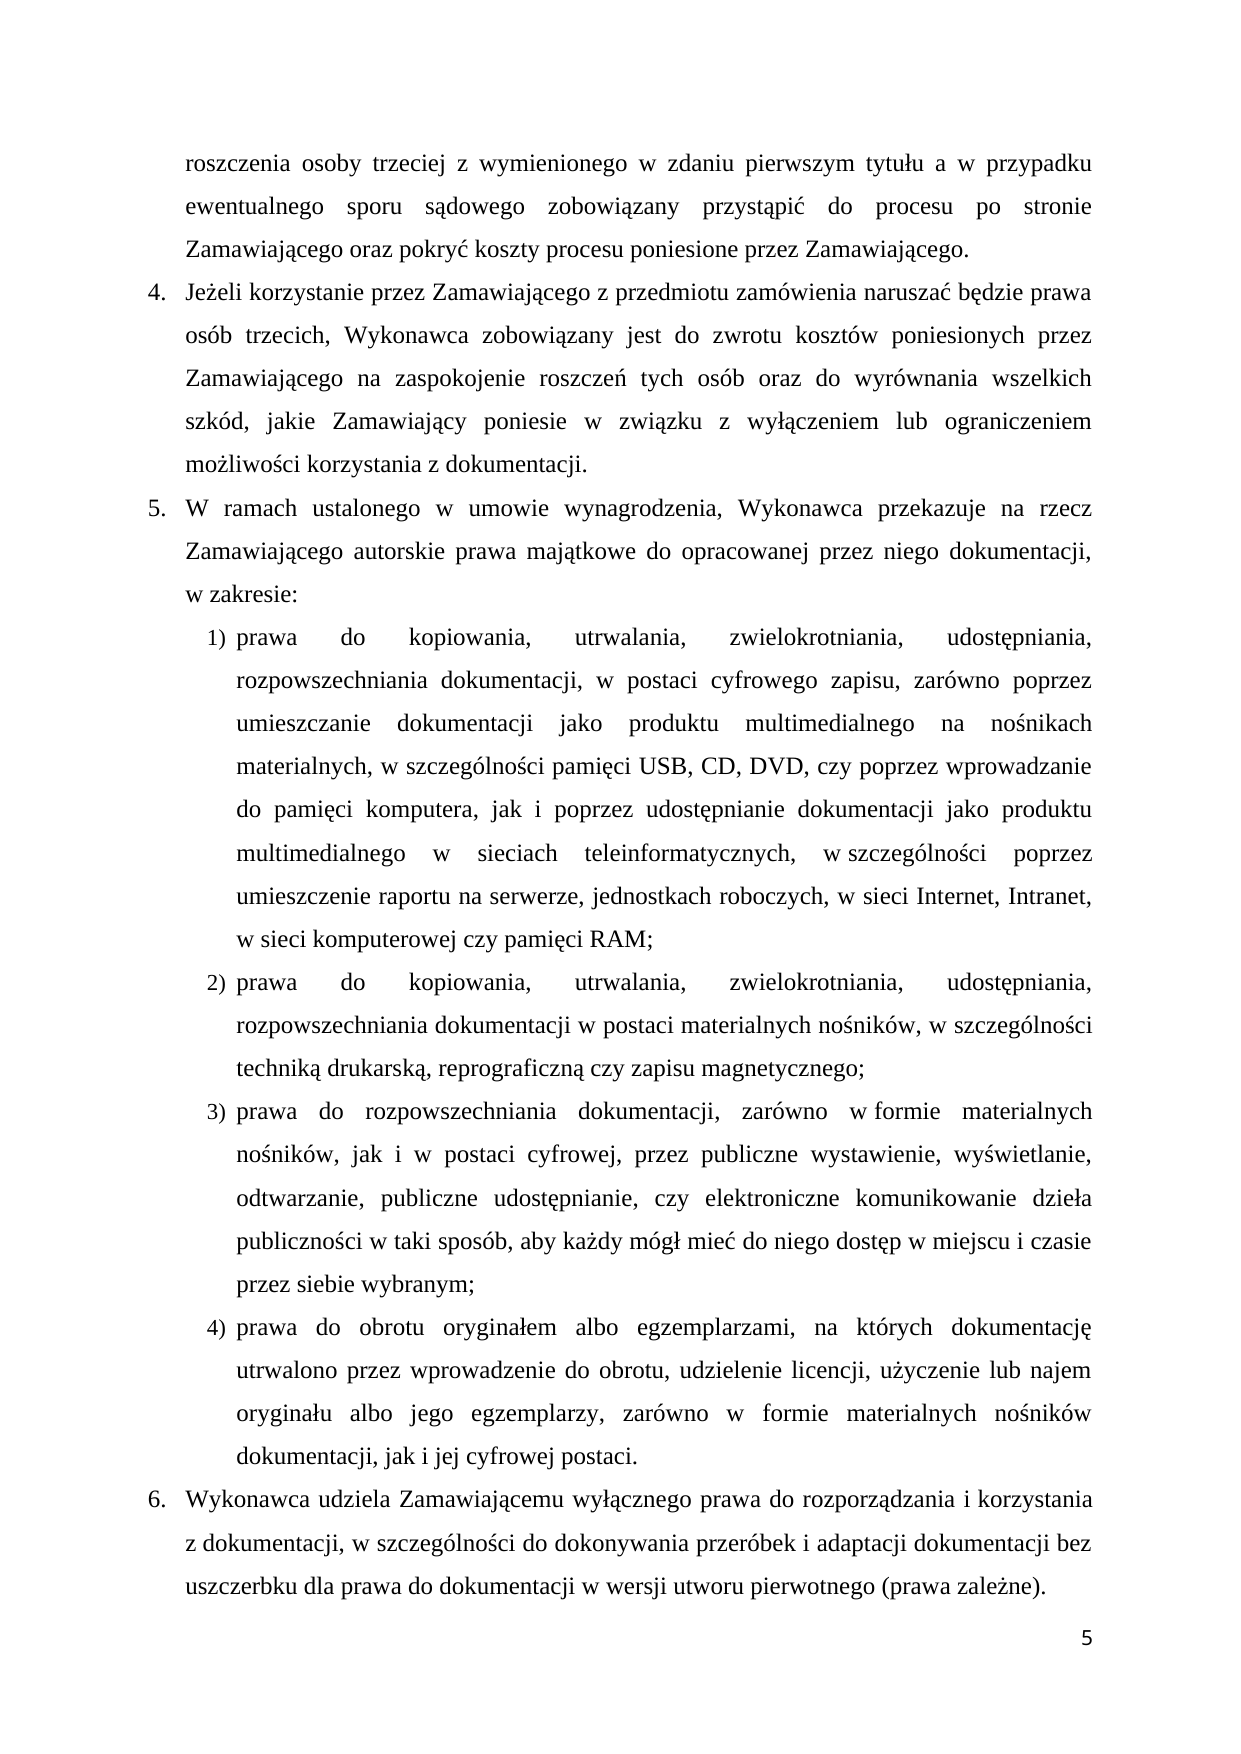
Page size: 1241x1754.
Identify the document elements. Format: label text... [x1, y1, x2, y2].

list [148, 148, 1093, 263]
list W ramach ustalonego w umowie wynagrodzenia, Wykonawca przekazuje na rzecz Zamawiającego autorskie prawa majątkowe do opracowanej przez niego dokumentacji, w zakresie: [148, 493, 1093, 608]
list prawa do kopiowania, utrwalania, zwielokrotniania, udostępniania, rozpowszechniania dokumentacji w postaci materialnych nośników, w szczególności techniką drukarską, reprograficzną czy zapisu magnetycznego; [207, 967, 1093, 1082]
list prawa do kopiowania, utrwalania, zwielokrotniania, udostępniania, rozpowszechniania dokumentacji, w postaci cyfrowego zapisu, zarówno poprzez umieszczanie dokumentacji jako produktu multimedialnego na nośnikach materialnych, w szczególności pamięci USB, CD, DVD, czy poprzez wprowadzanie do pamięci komputera, jak i poprzez udostępnianie dokumentacji jako produktu multimedialnego w sieciach teleinformatycznych, w szczególności poprzez umieszczenie raportu na serwerze, jednostkach roboczych, w sieci Internet, Intranet, w sieci komputerowej czy pamięci RAM; [207, 622, 1093, 953]
list Jeżeli korzystanie przez Zamawiającego z przedmiotu zamówienia naruszać będzie prawa osób trzecich, Wykonawca zobowiązany jest do zwrotu kosztów poniesionych przez Zamawiającego na zaspokojenie roszczeń tych osób oraz do wyrównania wszelkich szkód, jakie Zamawiający poniesie w związku z wyłączeniem lub ograniczeniem możliwości korzystania z dokumentacji. [148, 277, 1093, 478]
list prawa do obrotu oryginałem albo egzemplarzami, na których dokumentację utrwalono przez wprowadzenie do obrotu, udzielenie licencji, użyczenie lub najem oryginału albo jego egzemplarzy, zarówno w formie materialnych nośników dokumentacji, jak i jej cyfrowej postaci. [207, 1312, 1093, 1470]
list Wykonawca udziela Zamawiającemu wyłącznego prawa do rozporządzania i korzystania z dokumentacji, w szczególności do dokonywania przeróbek i adaptacji dokumentacji bez uszczerbku dla prawa do dokumentacji w wersji utworu pierwotnego (prawa zależne). [148, 1484, 1093, 1599]
list prawa do rozpowszechniania dokumentacji, zarówno w formie materialnych nośników, jak i w postaci cyfrowej, przez publiczne wystawienie, wyświetlanie, odtwarzanie, publiczne udostępnianie, czy elektroniczne komunikowanie dzieła publiczności w taki sposób, aby każdy mógł mieć do niego dostęp w miejscu i czasie przez siebie wybranym; [207, 1096, 1093, 1298]
